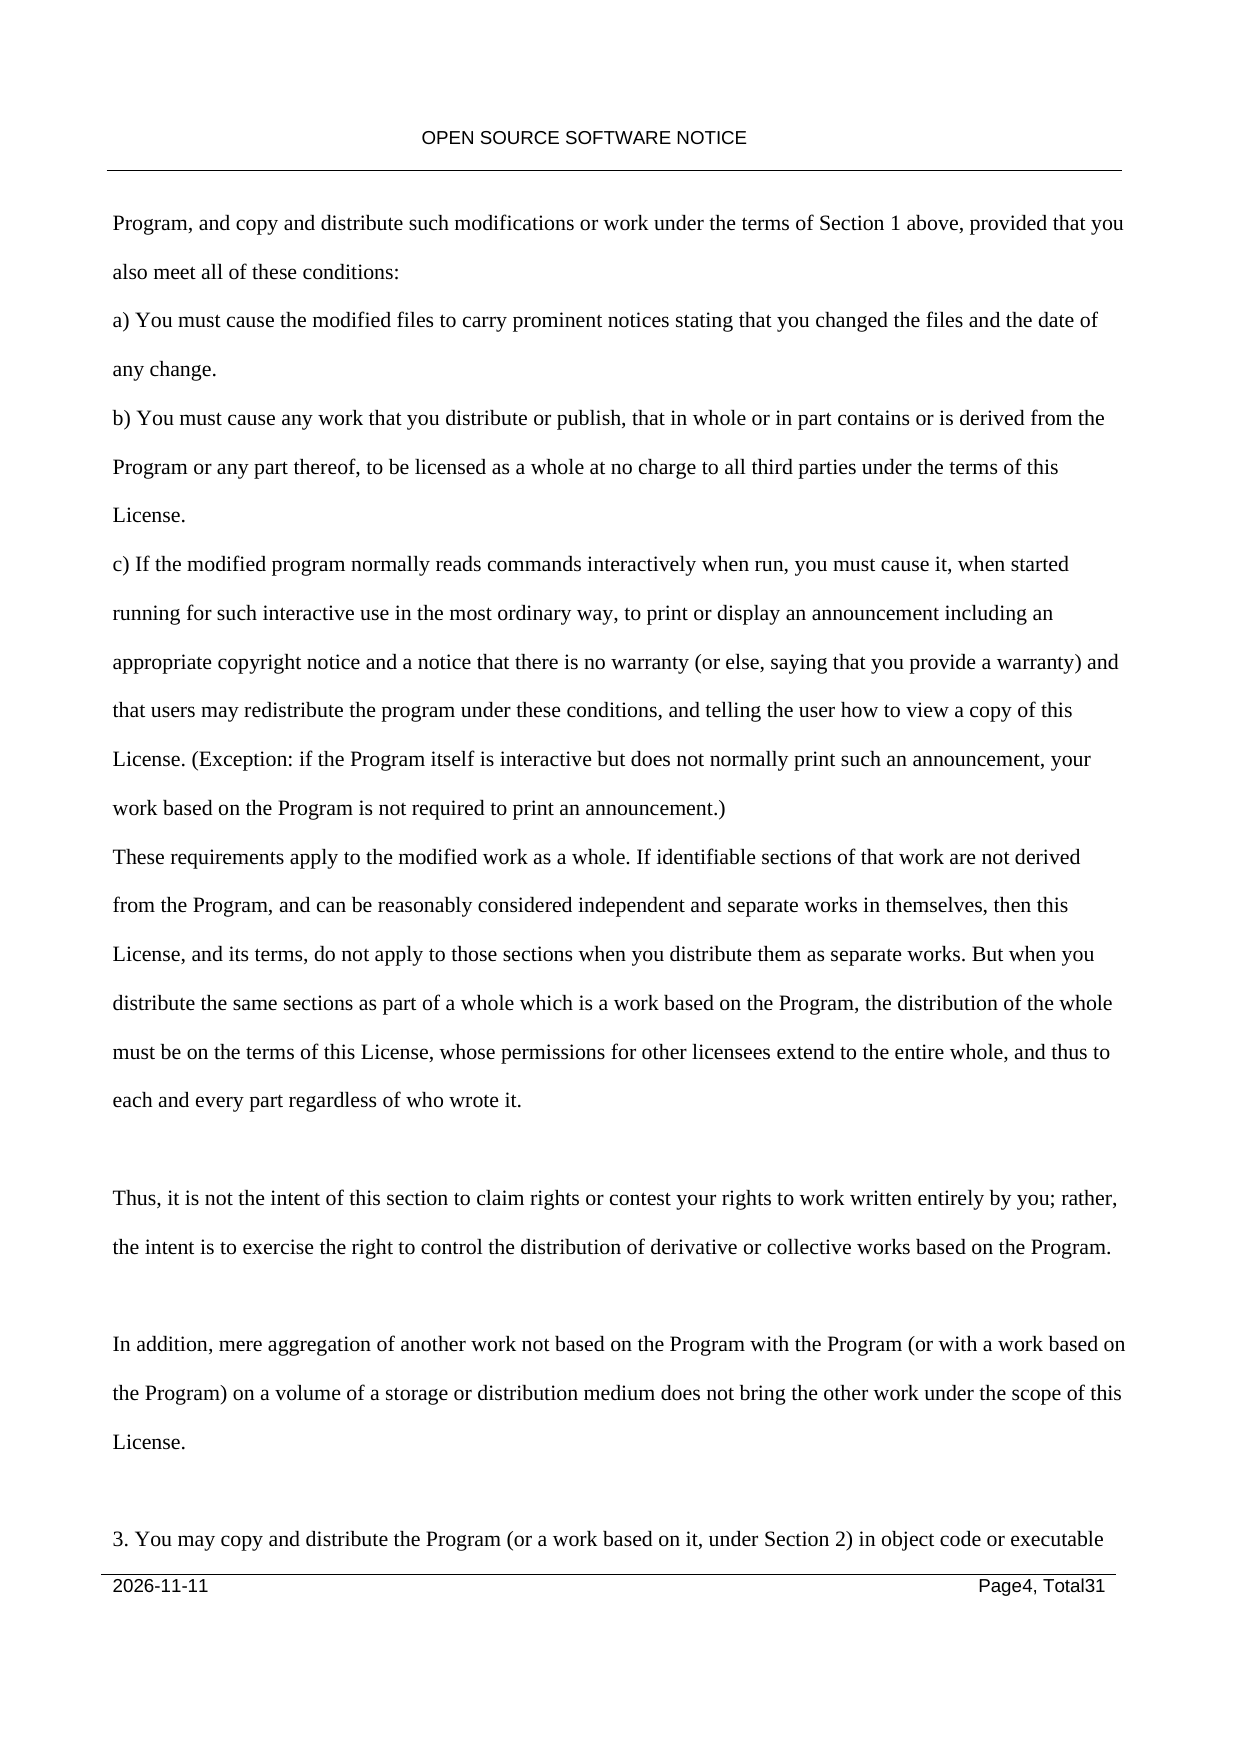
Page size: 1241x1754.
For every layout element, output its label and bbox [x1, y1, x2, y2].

text [112, 206, 1128, 1555]
